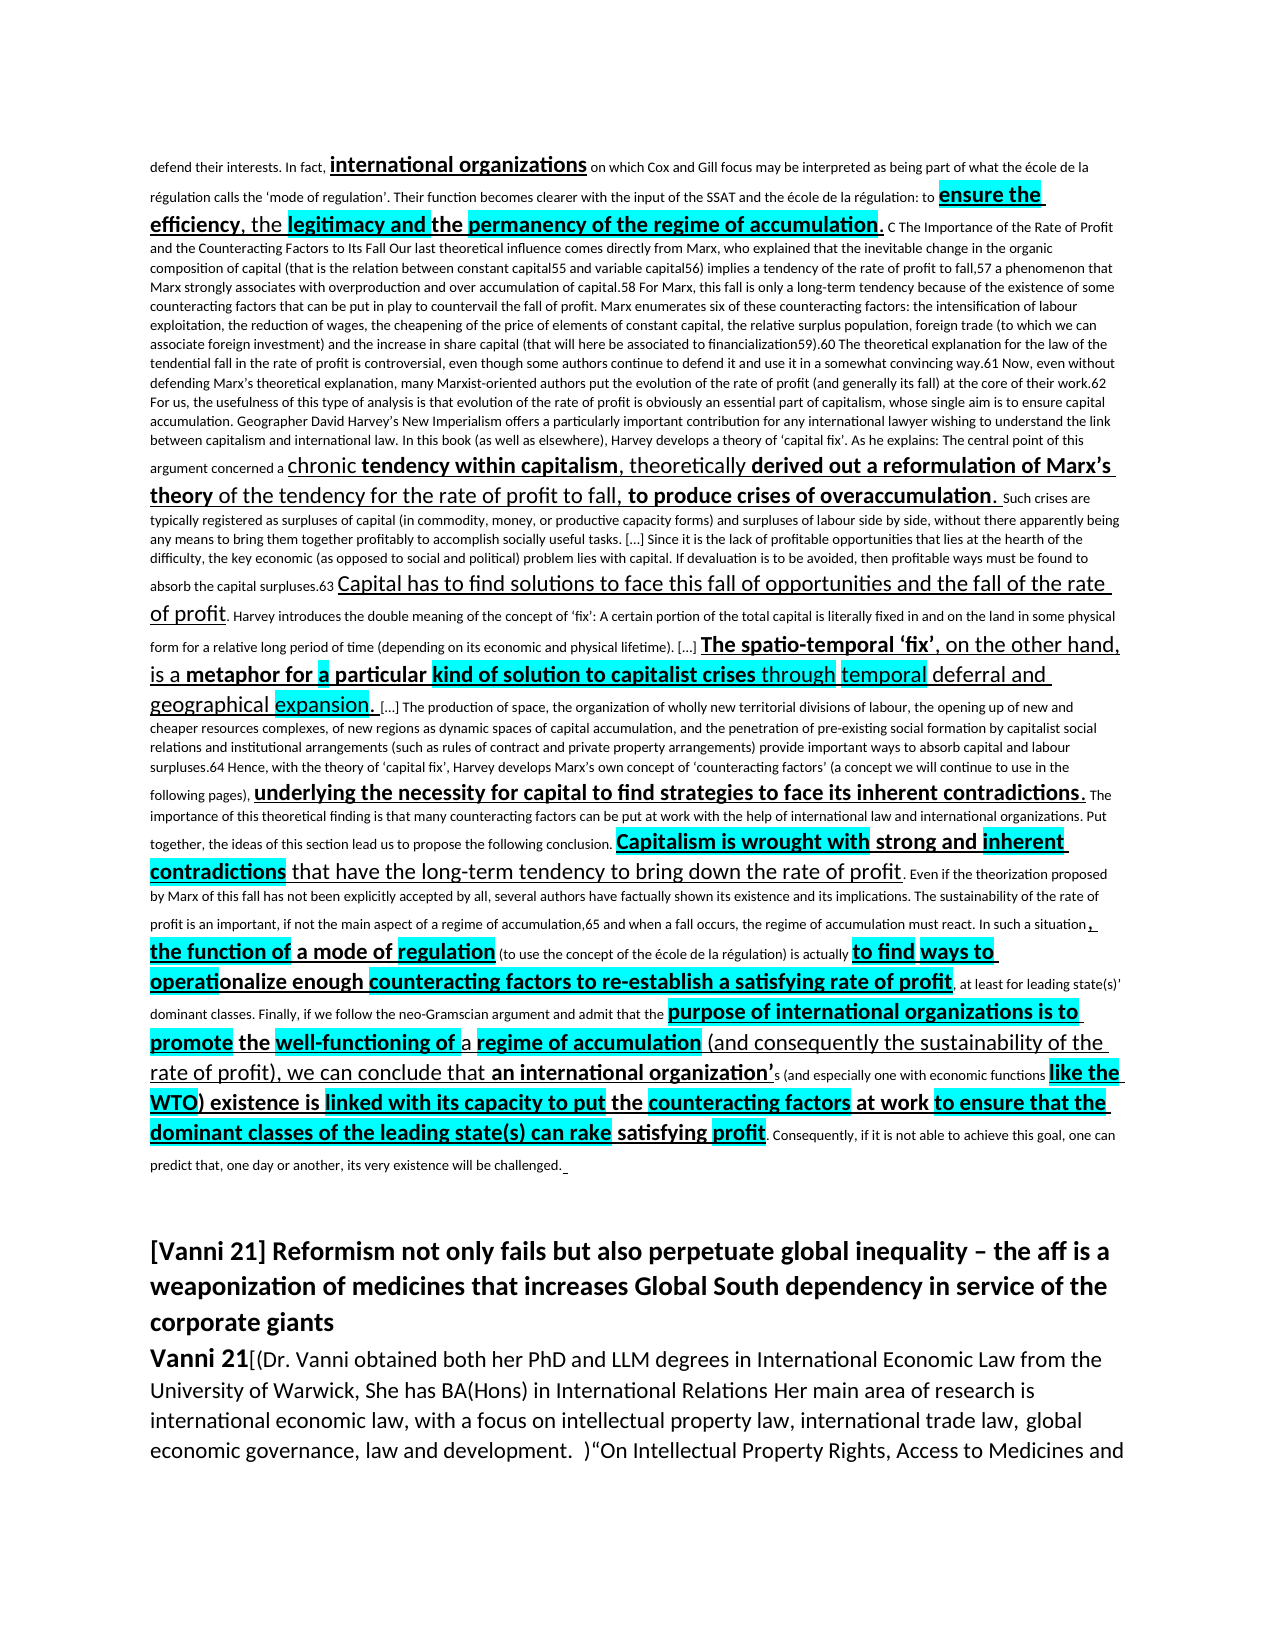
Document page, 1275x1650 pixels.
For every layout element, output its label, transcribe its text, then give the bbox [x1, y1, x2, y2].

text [150, 1341, 1125, 1464]
subtitle [Vanni 21] Reformism not only fails but also perpetuate global inequality – the aff is a weaponization of medicines that increases Global South dependency in service of the corporate giants [150, 1234, 1125, 1338]
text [150, 150, 1125, 1177]
